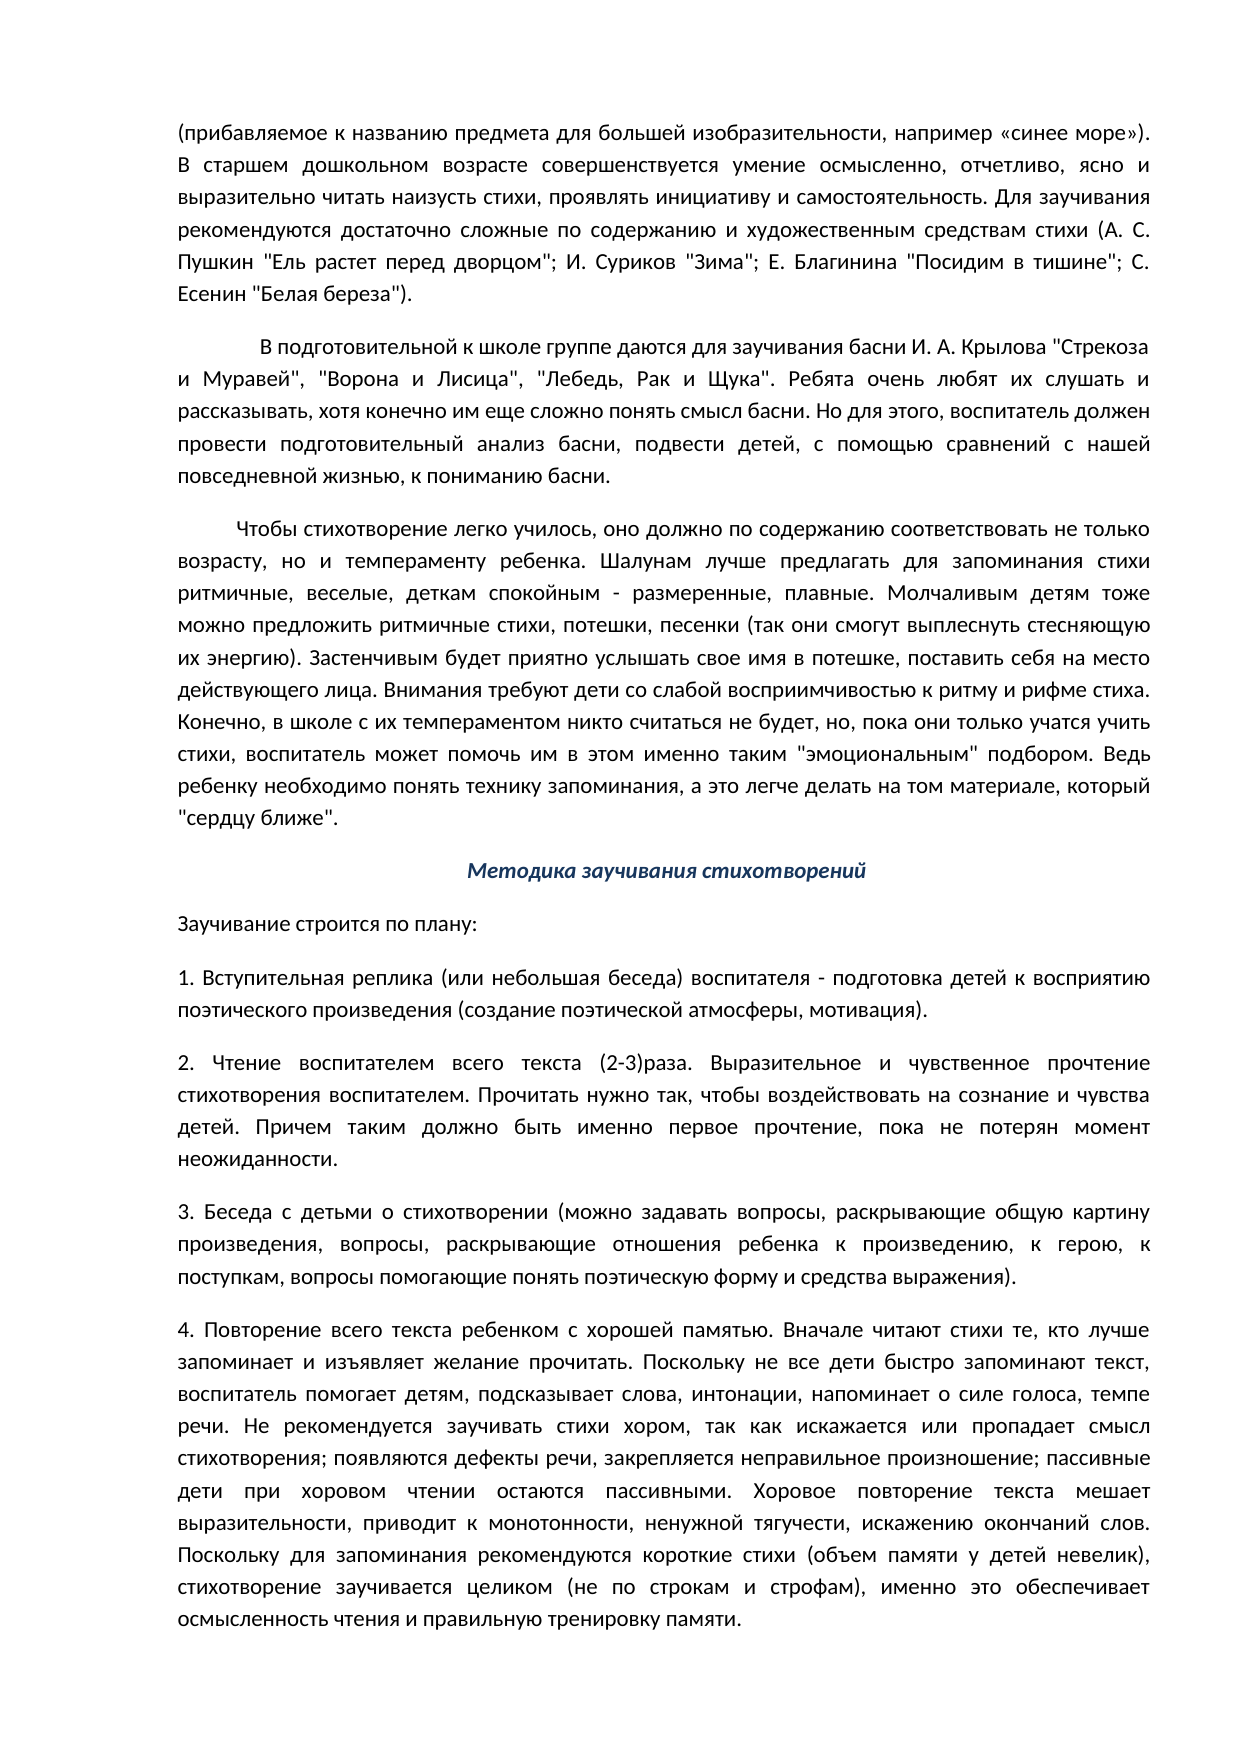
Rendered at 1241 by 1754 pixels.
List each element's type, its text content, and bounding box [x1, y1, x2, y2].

text 1. Вступительная реплика (или небольшая беседа) воспитателя - подготовка детей к восприятию поэтического произведения (создание поэтической атмосферы, мотивация). [177, 963, 1152, 1023]
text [177, 118, 1152, 307]
text 4. Повторение всего текста ребенком с хорошей памятью. Вначале читают стихи те, кто лучше запоминает и изъявляет желание прочитать. Поскольку не все дети быстро запоминают текст, воспитатель помогает детям, подсказывает слова, интонации, напоминает о силе голоса, темпе речи. Не рекомендуется заучивать стихи хором, так как искажается или пропадает смысл стихотворения; появляются дефекты речи, закрепляется неправильное произношение; пассивные дети при хоровом чтении остаются пассивными. Хоровое повторение текста мешает выразительности, приводит к монотонности, ненужной тягучести, искажению окончаний слов. Поскольку для запоминания рекомендуются короткие стихи (объем памяти у детей невелик), стихотворение заучивается целиком (не по строкам и строфам), именно это обеспечивает осмысленность чтения и правильную тренировку памяти. [177, 1315, 1152, 1632]
text Методика заучивания стихотворений [177, 857, 1152, 884]
text В подготовительной к школе группе даются для заучивания басни И. А. Крылова "Стрекоза и Муравей", "Ворона и Лисица", "Лебедь, Рак и Щука". Ребята очень любят их слушать и рассказывать, хотя конечно им еще сложно понять смысл басни. Но для этого, воспитатель должен провести подготовительный анализ басни, подвести детей, с помощью сравнений с нашей повседневной жизнью, к пониманию басни. [177, 332, 1152, 489]
text 3. Беседа с детьми о стихотворении (можно задавать вопросы, раскрывающие общую картину произведения, вопросы, раскрывающие отношения ребенка к произведению, к герою, к поступкам, вопросы помогающие понять поэтическую форму и средства выражения). [177, 1197, 1152, 1290]
text Заучивание строится по плану: [177, 909, 1152, 938]
text 2. Чтение воспитателем всего текста (2-3)раза. Выразительное и чувственное прочтение стихотворения воспитателем. Прочитать нужно так, чтобы воздействовать на сознание и чувства детей. Причем таким должно быть именно первое прочтение, пока не потерян момент неожиданности. [177, 1048, 1152, 1172]
text Чтобы стихотворение легко училось, оно должно по содержанию соответствовать не только возрасту, но и темпераменту ребенка. Шалунам лучше предлагать для запоминания стихи ритмичные, веселые, деткам спокойным - размеренные, плавные. Молчаливым детям тоже можно предложить ритмичные стихи, потешки, песенки (так они смогут выплеснуть стесняющую их энергию). Застенчивым будет приятно услышать свое имя в потешке, поставить себя на место действующего лица. Внимания требуют дети со слабой восприимчивостью к ритму и рифме стиха. Конечно, в школе с их темпераментом никто считаться не будет, но, пока они только учатся учить стихи, воспитатель может помочь им в этом именно таким "эмоциональным" подбором. Ведь ребенку необходимо понять технику запоминания, а это легче делать на том материале, который "сердцу ближе". [177, 514, 1152, 832]
